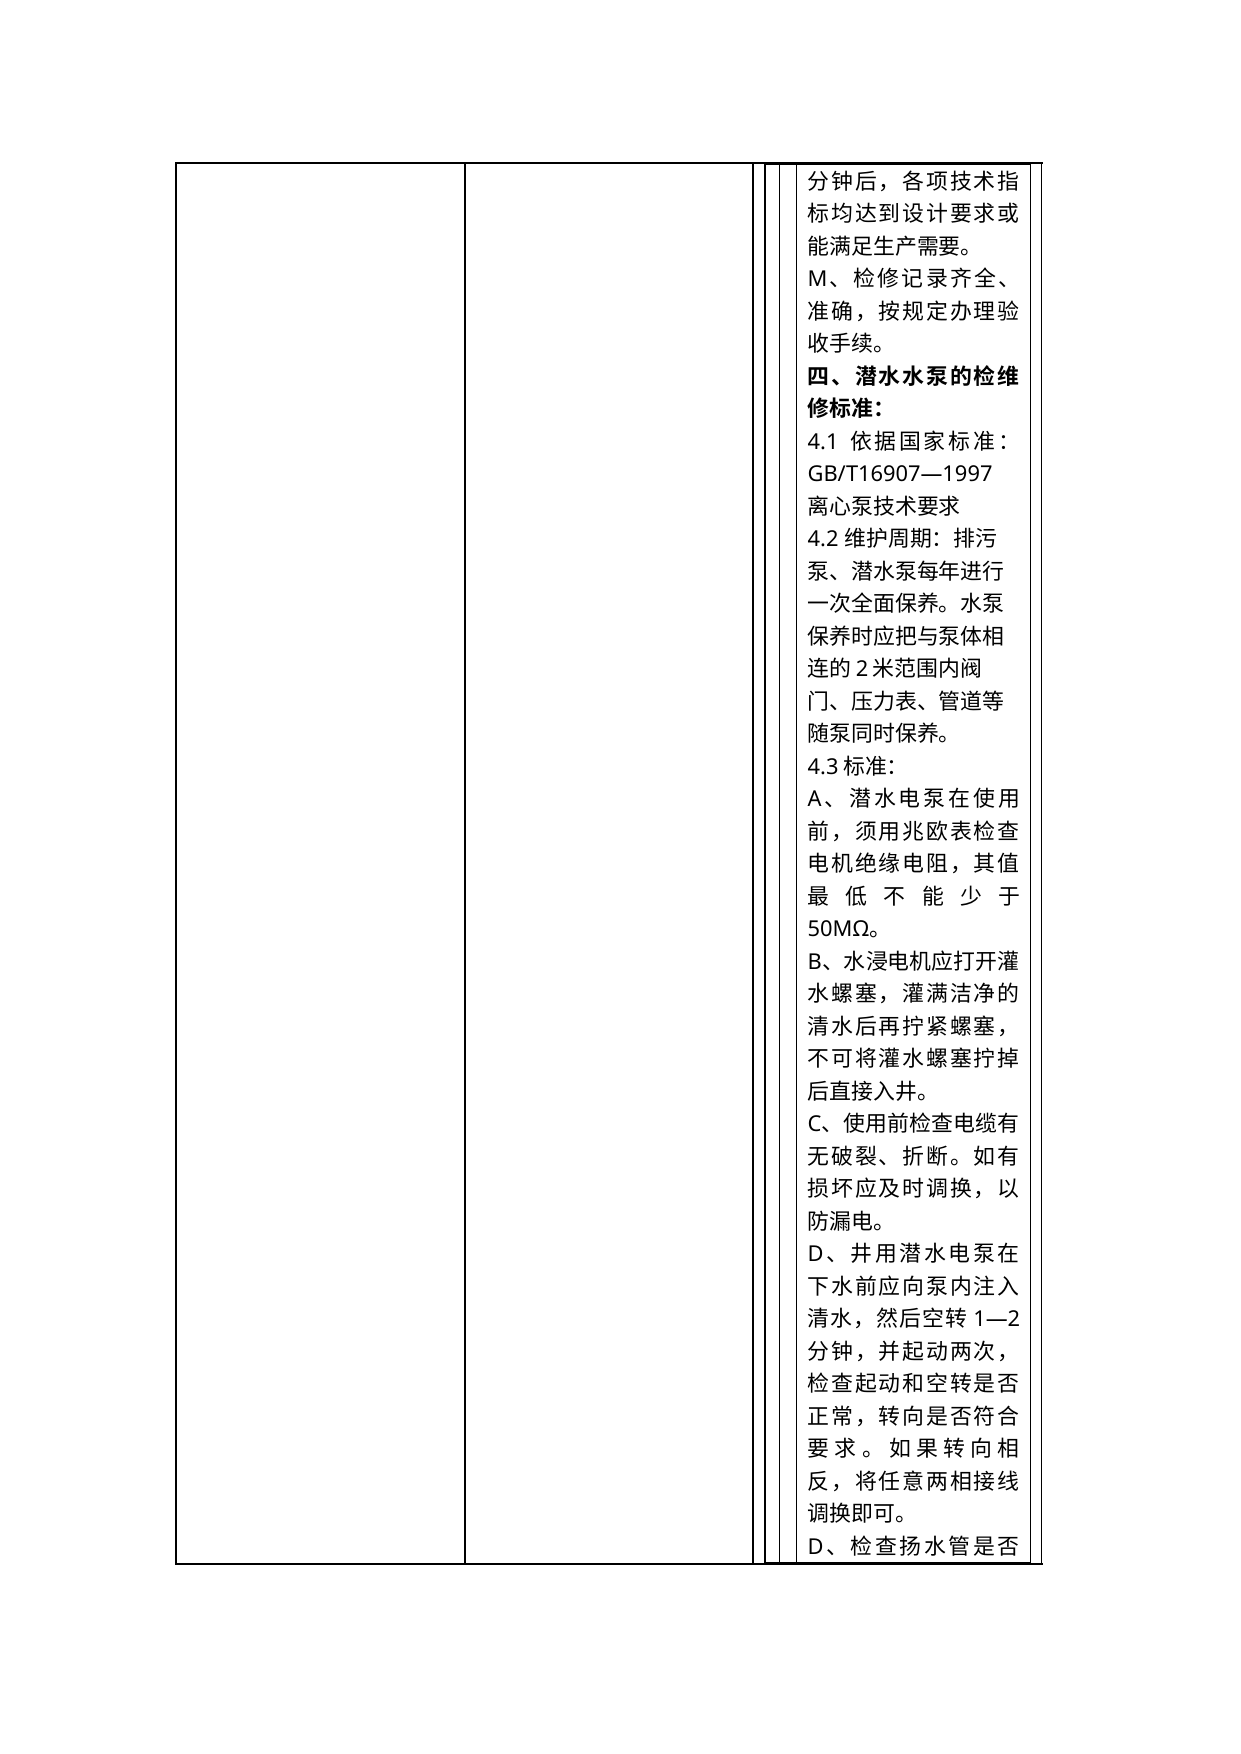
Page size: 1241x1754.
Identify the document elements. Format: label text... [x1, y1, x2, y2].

table_cell [1031, 164, 1041, 1563]
table_cell [797, 165, 1030, 1562]
table_cell [466, 164, 752, 1563]
table_cell [754, 164, 764, 1563]
table_cell [780, 165, 796, 1562]
table_cell 1 [177, 164, 464, 1563]
table_cell [766, 165, 779, 1562]
